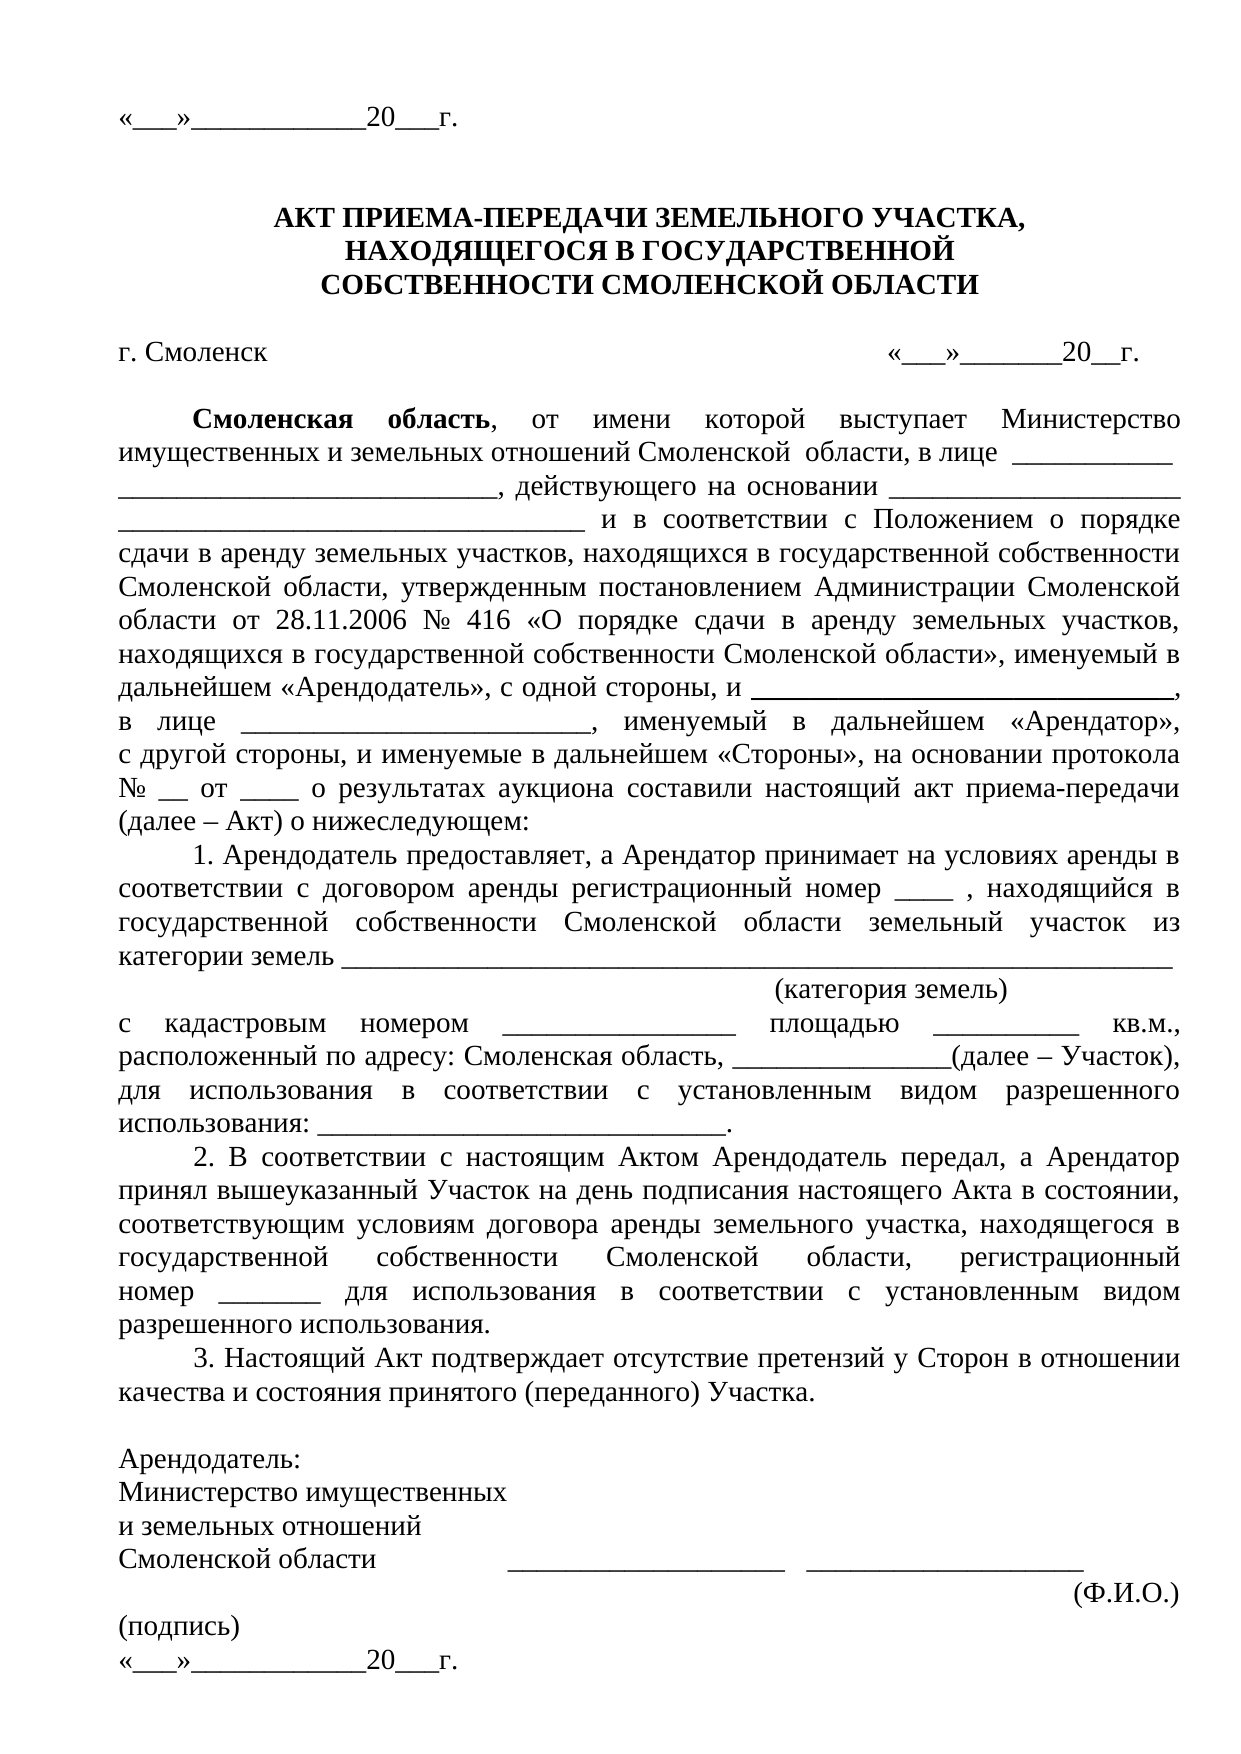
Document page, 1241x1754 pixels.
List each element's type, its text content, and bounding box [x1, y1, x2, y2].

text (Ф.И.О.) (подпись) [118, 1575, 1181, 1642]
text и земельных отношений [118, 1508, 1181, 1541]
text __________________________, действующего на основании ____________________ ________________________________ и в соответствии с Положением о порядке сдачи в аренду земельных участков, находящихся в государственной собственности Смоленской области, утвержденным постановлением Администрации Смоленской области от 28.11.2006 № 416 «О порядке сдачи в аренду земельных участков, находящихся в государственной собственности Смоленской области», именуемый в дальнейшем «Арендодатель», с одной стороны, и _____________________________, в лице ________________________, именуемый в дальнейшем «Арендатор», с другой стороны, и именуемые в дальнейшем «Стороны», на основании протокола № __ от ____ о результатах аукциона составили настоящий акт приема-передачи (далее – Акт) о нижеследующем: [118, 468, 1181, 837]
text СОБСТВЕННОСТИ СМОЛЕНСКОЙ ОБЛАСТИ [118, 267, 1181, 300]
text «___»____________20___г. [118, 1642, 1181, 1676]
text Министерство имущественных [118, 1474, 1181, 1508]
text Смоленская область, от имени которой выступает Министерство имущественных и земельных отношений Смоленской области, в лице ___________ [118, 401, 1181, 468]
text АКТ ПРИЕМА-ПЕРЕДАЧИ ЗЕМЕЛЬНОГО УЧАСТКА, [118, 200, 1181, 233]
text г. Смоленск «___»_______20__г. [118, 334, 1181, 367]
text Смоленской области ___________________ ___________________ [118, 1541, 1181, 1575]
text с кадастровым номером ________________ площадью __________ кв.м., расположенный по адресу: Смоленская область, _______________(далее – Участок), для использования в соответствии с установленным видом разрешенного использования: ____________________________. [118, 1005, 1181, 1139]
text НАХОДЯЩЕГОСЯ В ГОСУДАРСТВЕННОЙ [118, 233, 1181, 267]
text (категория земель) [118, 971, 1181, 1005]
text 1. Арендодатель предоставляет, а Арендатор принимает на условиях аренды в соответствии с договором аренды регистрационный номер ____ , находящийся в государственной собственности Смоленской области земельный участок из категории земель _________________________________________________________ [118, 837, 1181, 971]
text Арендодатель: [118, 1441, 1181, 1474]
text 2. В соответствии с настоящим Актом Арендодатель передал, а Арендатор принял вышеуказанный Участок на день подписания настоящего Акта в состоянии, соответствующим условиям договора аренды земельного участка, находящегося в государственной собственности Смоленской области, регистрационный номер _______ для использования в соответствии с установленным видом разрешенного использования. [118, 1139, 1181, 1340]
text «___»____________20___г. [118, 99, 1181, 133]
text 3. Настоящий Акт подтверждает отсутствие претензий у Сторон в отношении качества и состояния принятого (переданного) Участка. [118, 1340, 1181, 1407]
